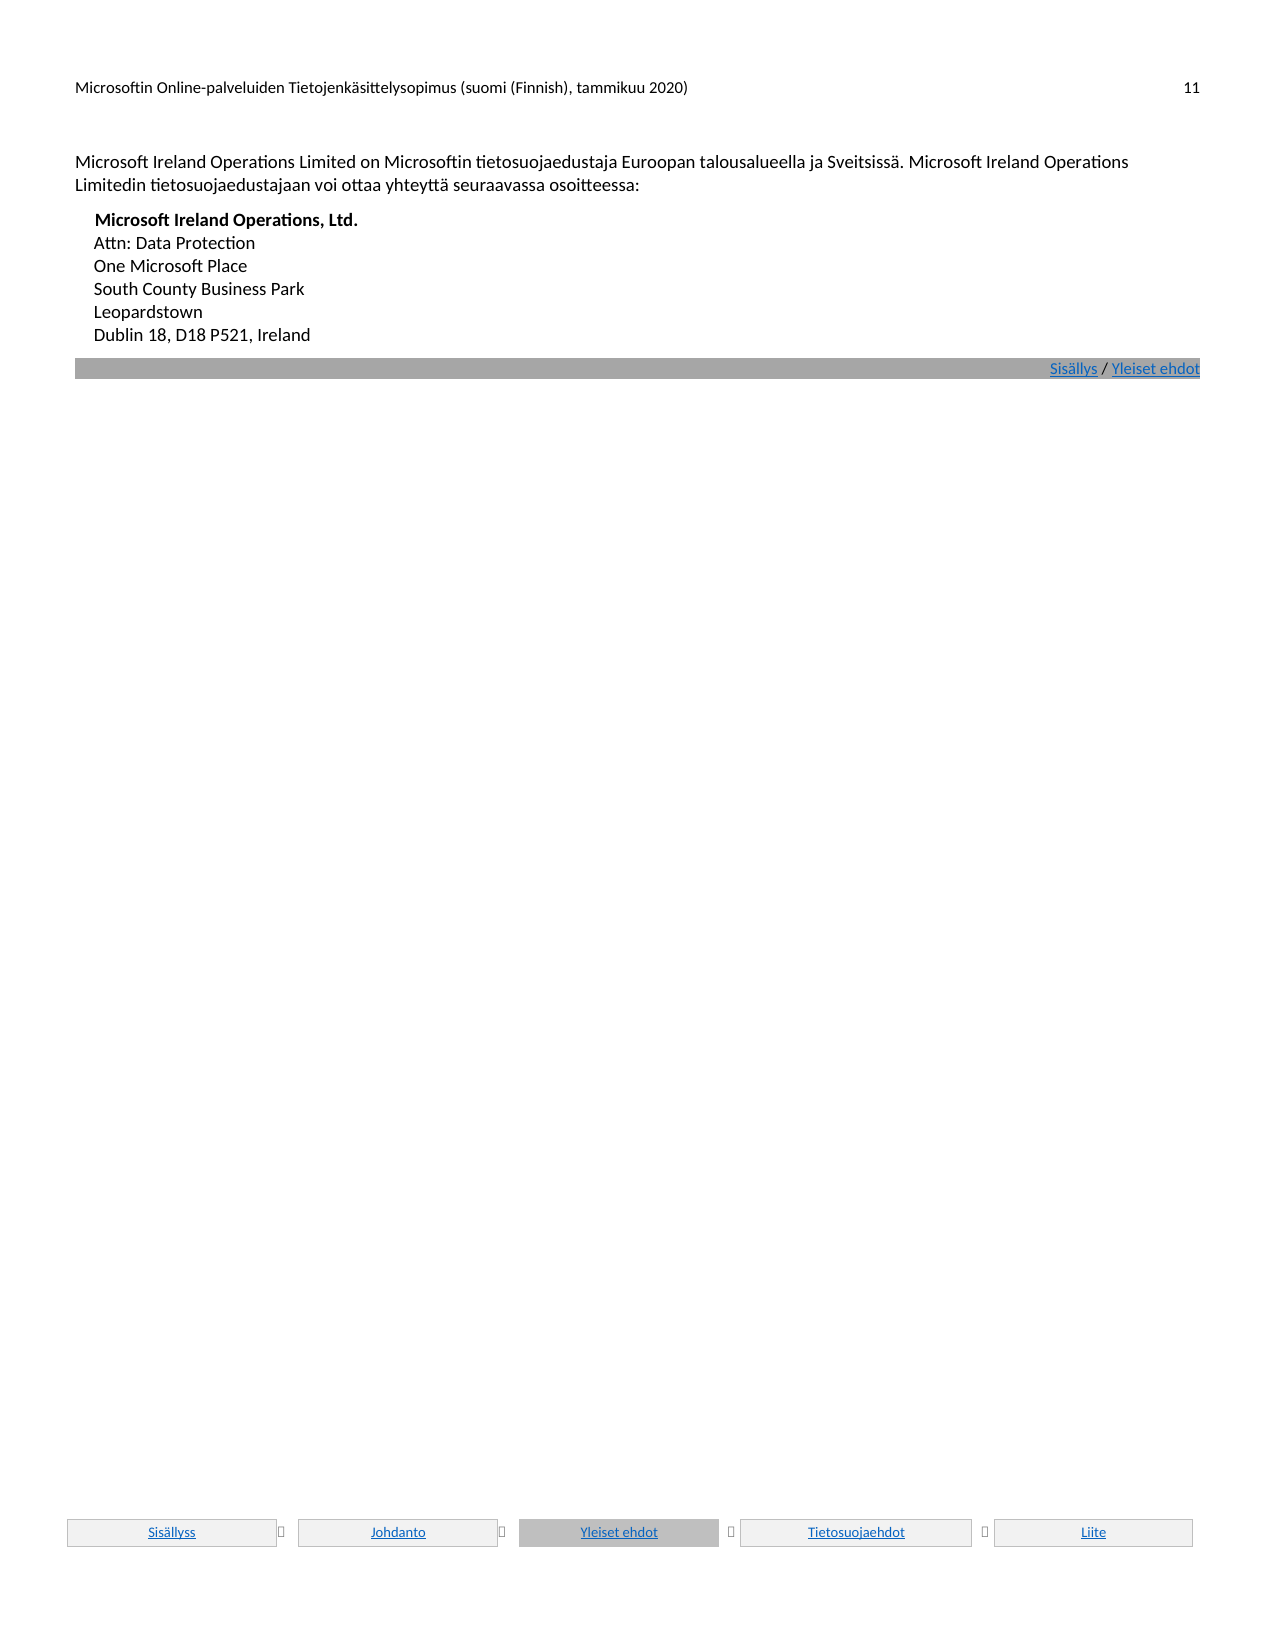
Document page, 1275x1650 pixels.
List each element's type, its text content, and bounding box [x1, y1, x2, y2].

list One Microsoft Place [94, 254, 1200, 277]
list Sisällys / Yleiset ehdot [75, 358, 1200, 379]
list Leopardstown [94, 300, 1200, 323]
list South County Business Park [94, 277, 1200, 300]
list Dublin 18, D18 P521, Ireland [94, 323, 1200, 346]
list Microsoft Ireland Operations Limited on Microsoftin tietosuojaedustaja Euroopan talousalueella ja Sveitsissä. Microsoft Ireland Operations Limitedin tietosuojaedustajaan voi ottaa yhteyttä seuraavassa osoitteessa: [75, 150, 1200, 196]
list Attn: Data Protection [94, 231, 1200, 254]
list Microsoft Ireland Operations, Ltd. [94, 208, 1200, 231]
